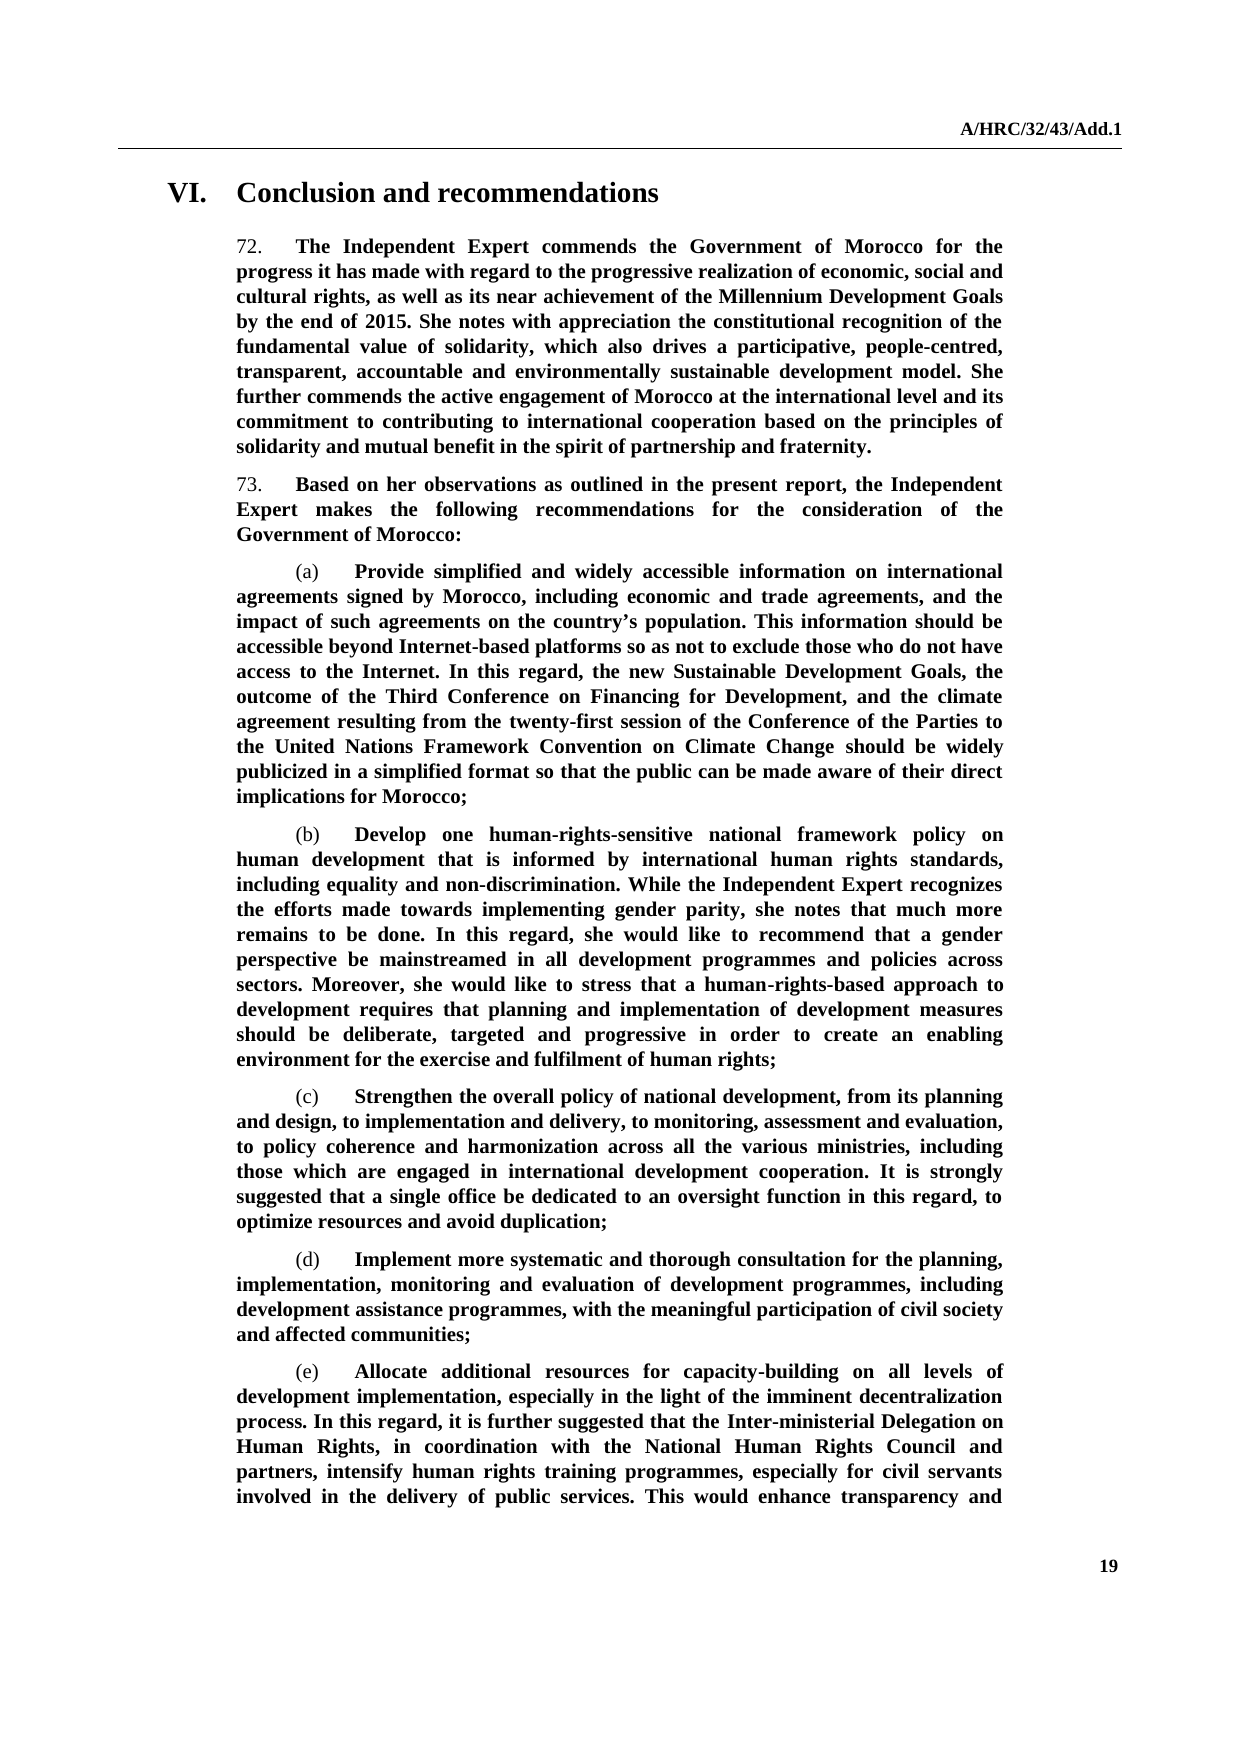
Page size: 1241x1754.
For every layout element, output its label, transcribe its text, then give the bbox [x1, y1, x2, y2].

text VI. Conclusion and recommendations [118, 177, 1004, 208]
text 73. Based on her observations as outlined in the present report, the Independent Expert makes the following recommendations for the consideration of the Government of Morocco: [236, 471, 1004, 546]
text (c) Strengthen the overall policy of national development, from its planning and design, to implementation and delivery, to monitoring, assessment and evaluation, to policy coherence and harmonization across all the various ministries, including those which are engaged in international development cooperation. It is strongly suggested that a single office be dedicated to an oversight function in this regard, to optimize resources and avoid duplication; [236, 1083, 1004, 1233]
text (b) Develop one human-rights-sensitive national framework policy on human development that is informed by international human rights standards, including equality and non-discrimination. While the Independent Expert recognizes the efforts made towards implementing gender parity, she notes that much more remains to be done. In this regard, she would like to recommend that a gender perspective be mainstreamed in all development programmes and policies across sectors. Moreover, she would like to stress that a human-rights-based approach to development requires that planning and implementation of development measures should be deliberate, targeted and progressive in order to create an enabling environment for the exercise and fulfilment of human rights; [236, 821, 1004, 1071]
text 72. The Independent Expert commends the Government of Morocco for the progress it has made with regard to the progressive realization of economic, social and cultural rights, as well as its near achievement of the Millennium Development Goals by the end of 2015. She notes with appreciation the constitutional recognition of the fundamental value of solidarity, which also drives a participative, people-centred, transparent, accountable and environmentally sustainable development model. She further commends the active engagement of Morocco at the international level and its commitment to contributing to international cooperation based on the principles of solidarity and mutual benefit in the spirit of partnership and fraternity. [236, 233, 1004, 458]
text (d) Implement more systematic and thorough consultation for the planning, implementation, monitoring and evaluation of development programmes, including development assistance programmes, with the meaningful participation of civil society and affected communities; [236, 1246, 1004, 1346]
text (a) Provide simplified and widely accessible information on international agreements signed by Morocco, including economic and trade agreements, and the impact of such agreements on the country’s population. This information should be accessible beyond Internet-based platforms so as not to exclude those who do not have access to the Internet. In this regard, the new Sustainable Development Goals, the outcome of the Third Conference on Financing for Development, and the climate agreement resulting from the twenty-first session of the Conference of the Parties to the United Nations Framework Convention on Climate Change should be widely publicized in a simplified format so that the public can be made aware of their direct implications for Morocco; [236, 558, 1004, 808]
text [236, 1358, 1004, 1508]
